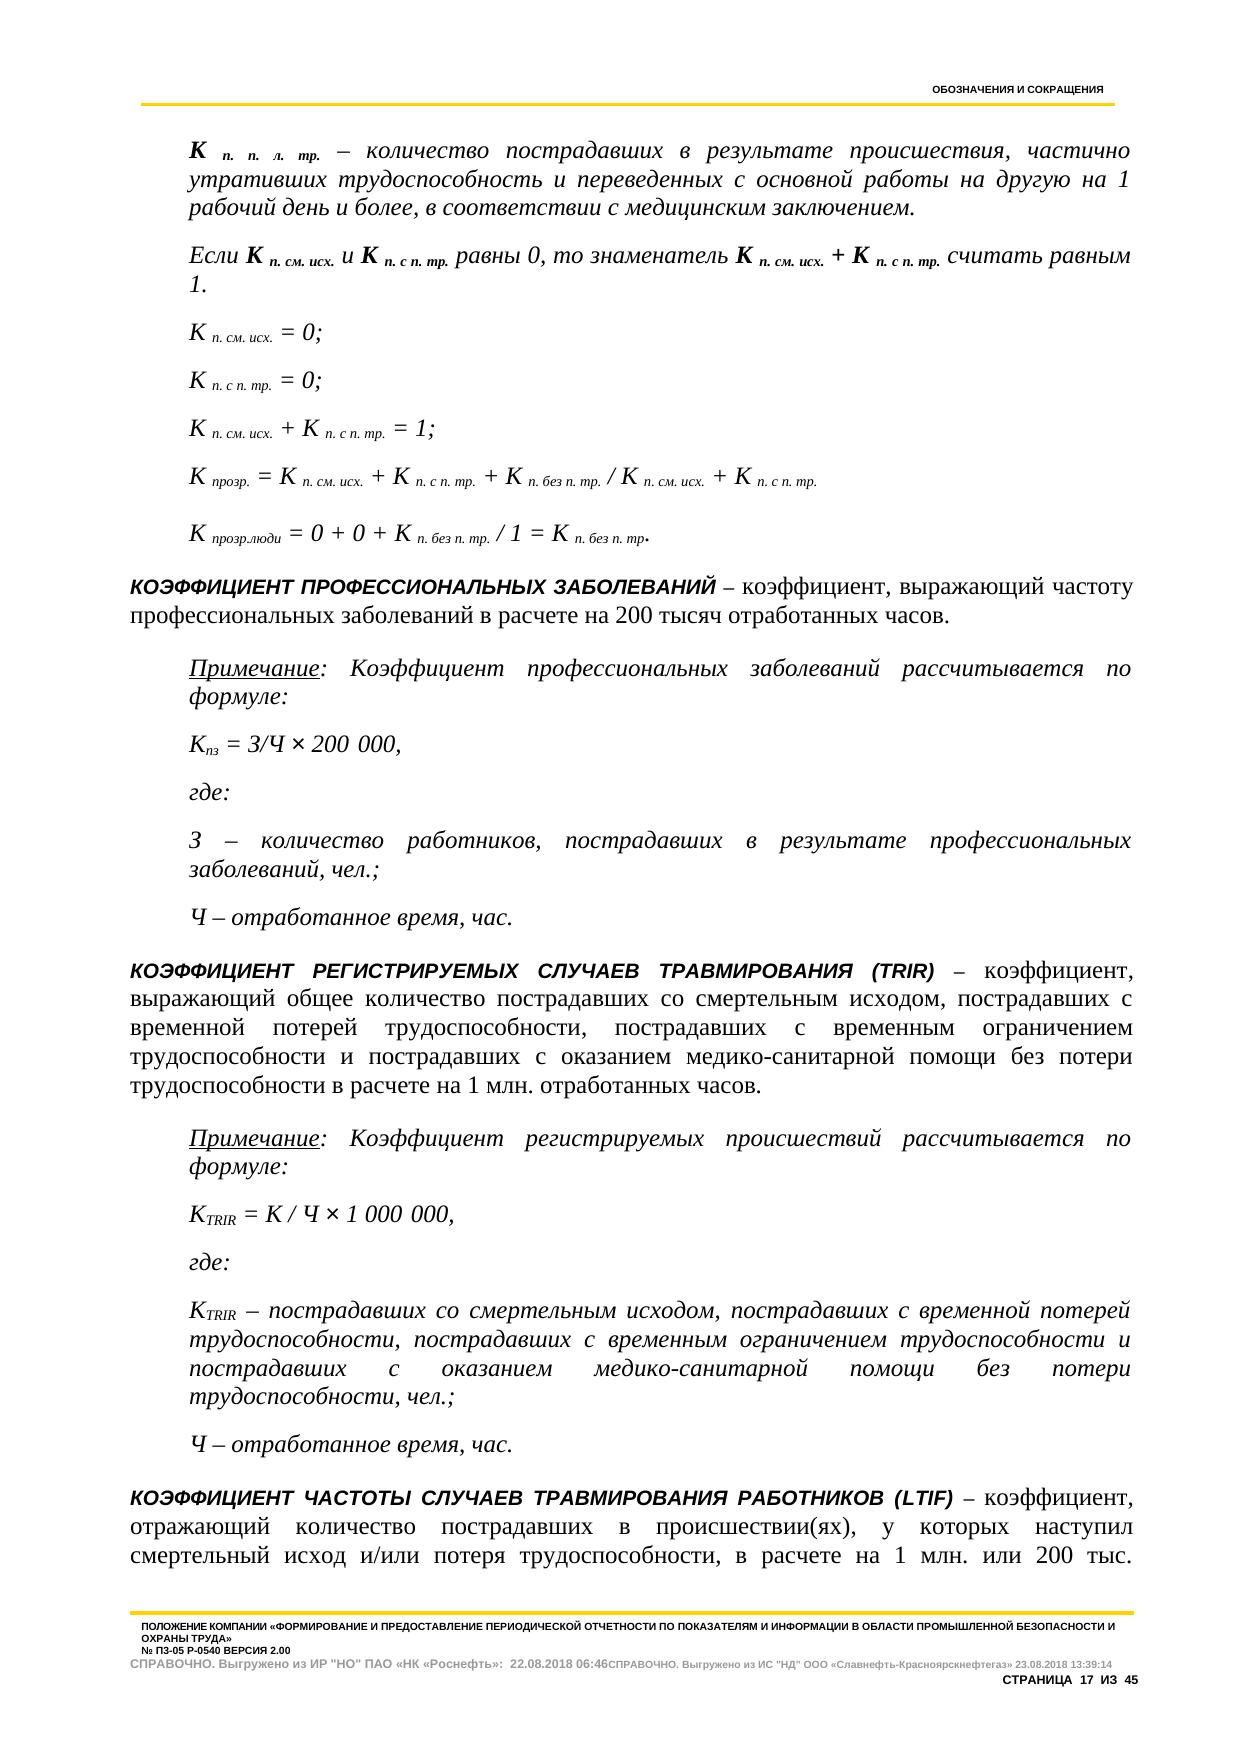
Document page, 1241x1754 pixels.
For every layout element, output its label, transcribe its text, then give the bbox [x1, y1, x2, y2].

text Ч – отработанное время, час. [189, 1429, 1134, 1458]
list Если К п. см. исх. и К п. с п. тр. равны 0, то знаменатель К п. см. исх. + К п. с п. тр. считать равным 1. [189, 240, 1134, 298]
list К прозр. = К п. см. исх. + К п. с п. тр. + К п. без п. тр. / К п. см. исх. + К п. с п. тр. [189, 461, 1134, 489]
text Примечание: Коэффициент регистрируемых происшествий рассчитывается по формуле: [189, 1123, 1134, 1180]
text З – количество работников, пострадавших в результате профессиональных заболеваний, чел.; [189, 825, 1134, 883]
list К п. с п. тр. = 0; [189, 365, 1134, 394]
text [130, 1482, 1134, 1568]
text КTRIR = К / Ч × 1 000 000, [189, 1199, 1134, 1228]
text Ч – отработанное время, час. [189, 902, 1134, 931]
text КTRIR – пострадавших со смертельным исходом, пострадавших с временной потерей трудоспособности, пострадавших с временным ограничением трудоспособности и пострадавших с оказанием медико-санитарной помощи без потери трудоспособности, чел.; [189, 1295, 1134, 1410]
list К п. см. исх. + К п. с п. тр. = 1; [189, 413, 1134, 442]
text где: [189, 777, 1134, 806]
list К п. см. исх. = 0; [189, 317, 1134, 346]
text Примечание: Коэффициент профессиональных заболеваний рассчитывается по формуле: [189, 653, 1134, 710]
text КОЭФФИЦИЕНТ РЕГИСТРИРУЕМЫХ СЛУЧАЕВ ТРАВМИРОВАНИЯ (TRIR) – коэффициент, выражающий общее количество пострадавших со смертельным исходом, пострадавших с временной потерей трудоспособности, пострадавших с временным ограничением трудоспособности и пострадавших с оказанием медико-санитарной помощи без потери трудоспособности в расчете на 1 млн. отработанных часов. [130, 955, 1134, 1098]
text где: [189, 1247, 1134, 1276]
list К п. п. л. тр. – количество пострадавших в результате происшествия, частично утративших трудоспособность и переведенных с основной работы на другую на 1 рабочий день и более, в соответствии с медицинским заключением. [189, 135, 1134, 221]
text Кпз = З/Ч × 200 000, [189, 729, 1134, 758]
text КОЭФФИЦИЕНТ ПРОФЕССИОНАЛЬНЫХ ЗАБОЛЕВАНИЙ – коэффициент, выражающий частоту профессиональных заболеваний в расчете на 200 тысяч отработанных часов. [130, 571, 1134, 629]
list К прозр.люди = 0 + 0 + К п. без п. тр. / 1 = К п. без п. тр. [189, 518, 1134, 547]
